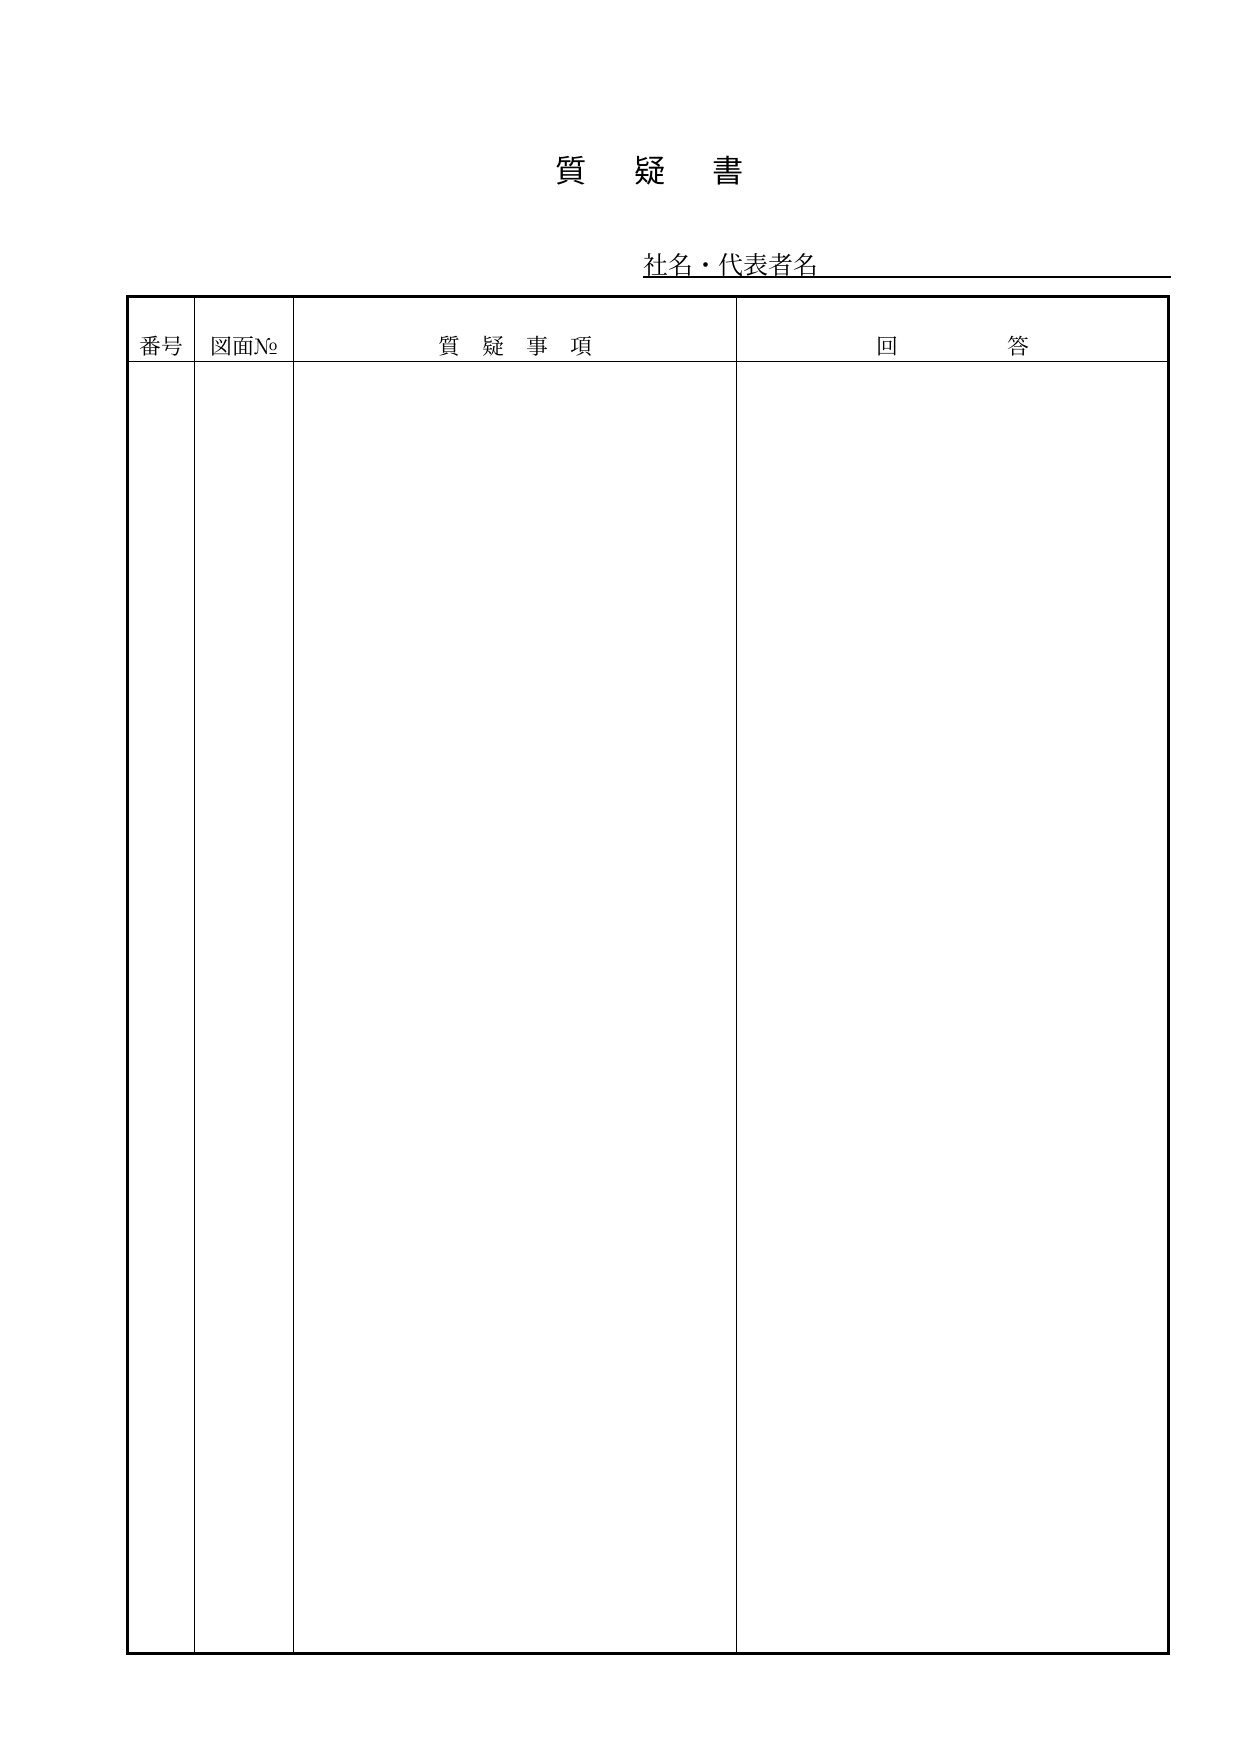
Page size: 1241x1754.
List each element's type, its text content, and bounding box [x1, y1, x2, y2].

table_header 質 疑 事 項 [294, 298, 736, 361]
text 社名・代表者名 [118, 232, 1181, 295]
table_cell [129, 362, 194, 1652]
table_cell [294, 362, 736, 1652]
table_cell [195, 362, 293, 1652]
table_header 回 答 [737, 298, 1167, 361]
table_header 図面№ [195, 298, 293, 361]
table_header 番号 [129, 298, 194, 361]
text 質 疑 書 [118, 138, 1181, 201]
table_cell [737, 362, 1167, 1652]
